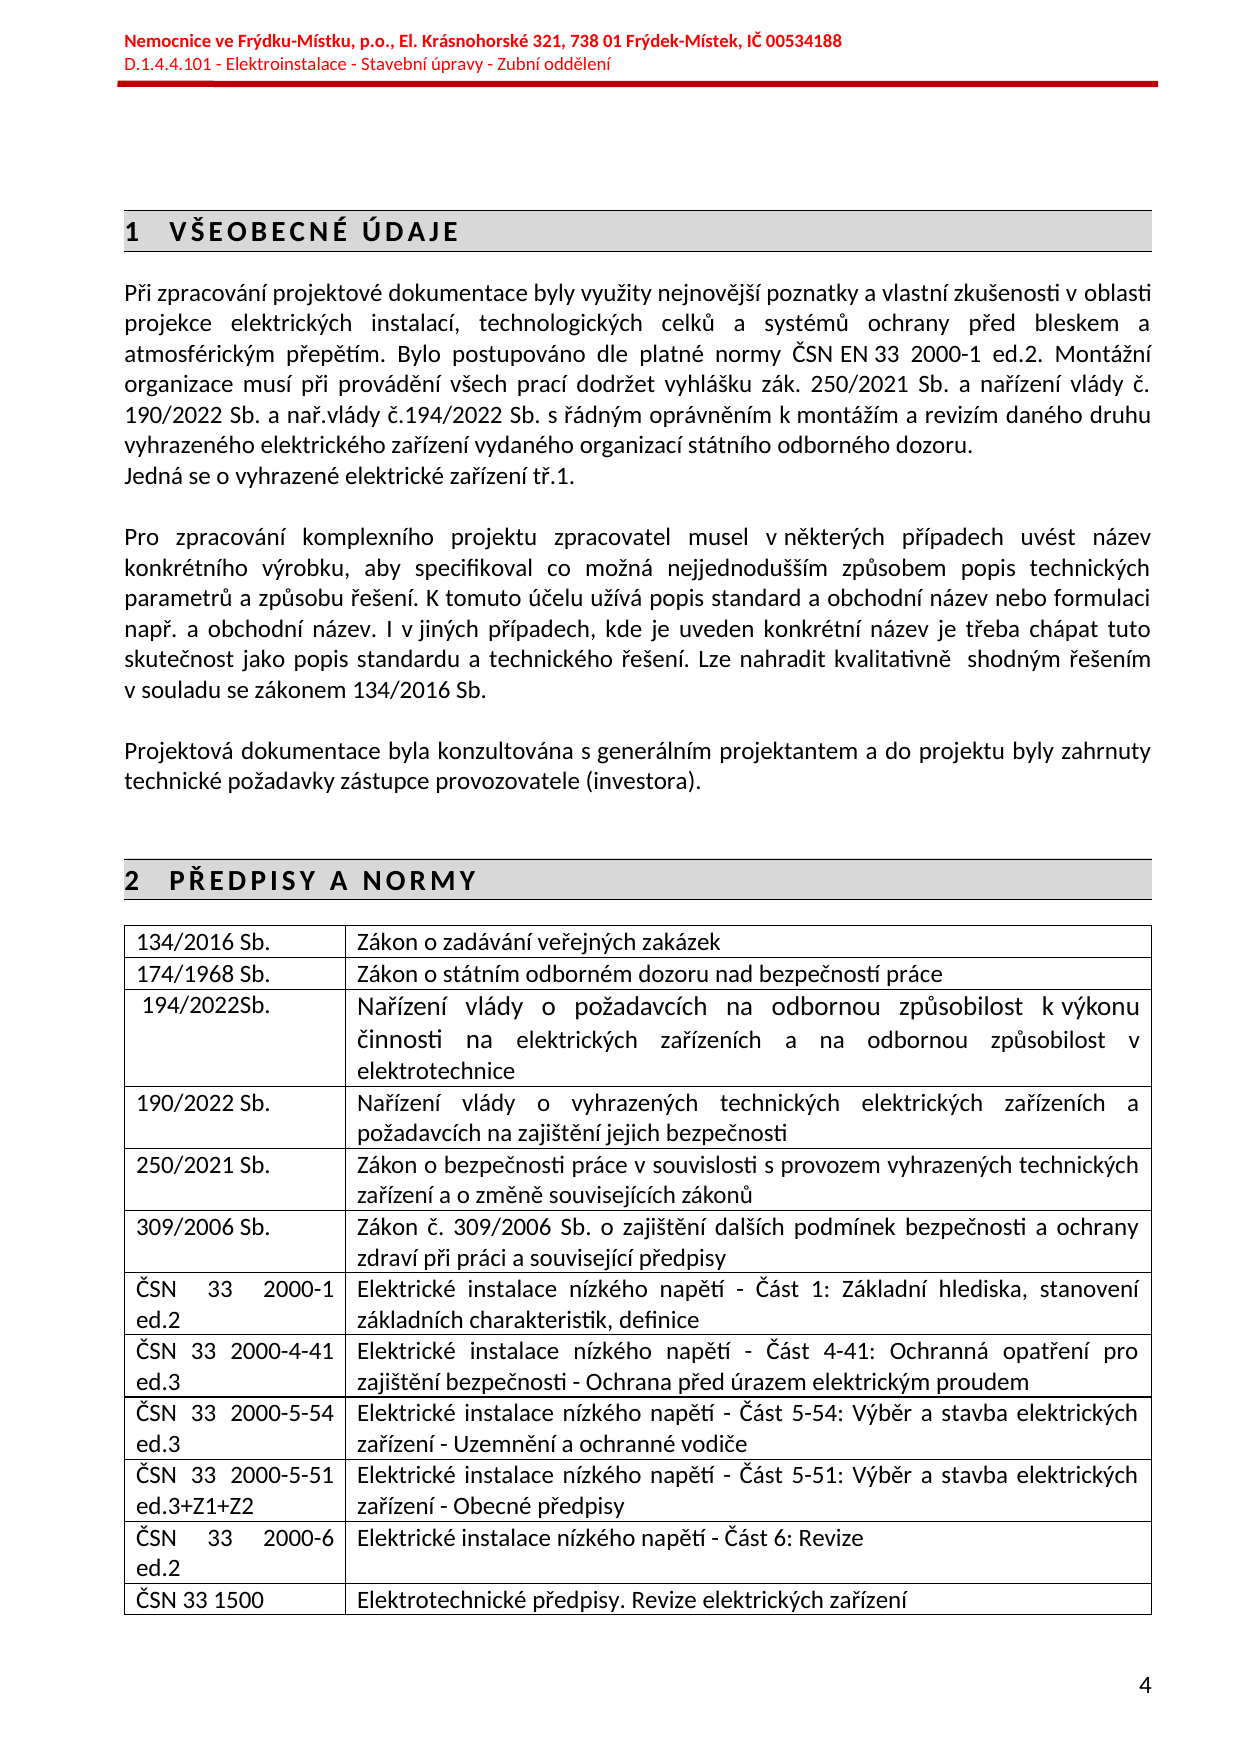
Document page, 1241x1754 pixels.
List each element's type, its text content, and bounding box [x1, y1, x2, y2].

table_cell Nařízení vlády o vyhrazených technických elektrických zařízeních a požadavcích na zajištění jejich bezpečnosti [346, 1087, 1151, 1148]
table_cell 190/2022 Sb. [125, 1087, 345, 1148]
subtitle Předpisy a normy [124, 860, 1152, 899]
text Pro zpracování komplexního projektu zpracovatel musel v některých případech uvést název konkrétního výrobku, aby specifikoval co možná nejjednodušším způsobem popis technických parametrů a způsobu řešení. K tomuto účelu užívá popis standard a obchodní název nebo formulaci např. a obchodní název. I v jiných případech, kde je uveden konkrétní název je třeba chápat tuto skutečnost jako popis standardu a technického řešení. Lze nahradit kvalitativně shodným řešením v souladu se zákonem 134/2016 Sb. [124, 521, 1152, 704]
text Při zpracování projektové dokumentace byly využity nejnovější poznatky a vlastní zkušenosti v oblasti projekce elektrických instalací, technologických celků a systémů ochrany před bleskem a atmosférickým přepětím. Bylo postupováno dle platné normy ČSN EN 33 2000-1 ed.2. Montážní organizace musí při provádění všech prací dodržet vyhlášku zák. 250/2021 Sb. a nařízení vlády č. 190/2022 Sb. a nař.vlády č.194/2022 Sb. s řádným oprávněním k montážím a revizím daného druhu vyhrazeného elektrického zařízení vydaného organizací státního odborného dozoru. [124, 277, 1152, 460]
table_cell Zákon o bezpečnosti práce v souvislosti s provozem vyhrazených technických zařízení a o změně souvisejících zákonů [346, 1149, 1151, 1210]
text Projektová dokumentace byla konzultována s generálním projektantem a do projektu byly zahrnuty technické požadavky zástupce provozovatele (investora). [124, 735, 1152, 796]
table_header 134/2016 Sb. [125, 926, 345, 957]
table_cell Elektrické instalace nízkého napětí - Část 6: Revize [346, 1522, 1151, 1583]
subtitle Všeobecné údaje [124, 211, 1152, 251]
table_cell Elektrické instalace nízkého napětí - Část 1: Základní hlediska, stanovení základních charakteristik, definice [346, 1273, 1151, 1334]
table_cell Nařízení vlády o požadavcích na odbornou způsobilost k výkonu činnosti na elektrických zařízeních a na odbornou způsobilost v elektrotechnice [346, 990, 1151, 1086]
table_cell ČSN 33 2000-5-51 ed.3+Z1+Z2 [125, 1460, 345, 1521]
table_cell ČSN 33 2000-4-41 ed.3 [125, 1335, 345, 1396]
table_cell Zákon o státním odborném dozoru nad bezpečností práce [346, 958, 1151, 988]
table_cell ČSN 33 1500 [125, 1584, 345, 1614]
table_cell 309/2006 Sb. [125, 1211, 345, 1272]
table_cell ČSN 33 2000-6 ed.2 [125, 1522, 345, 1583]
table_cell Elektrické instalace nízkého napětí - Část 5-51: Výběr a stavba elektrických zařízení - Obecné předpisy [346, 1460, 1151, 1521]
table_cell Elektrotechnické předpisy. Revize elektrických zařízení [346, 1584, 1151, 1614]
text Jedná se o vyhrazené elektrické zařízení tř.1. [124, 460, 1152, 491]
table_cell Zákon č. 309/2006 Sb. o zajištění dalších podmínek bezpečnosti a ochrany zdraví při práci a související předpisy [346, 1211, 1151, 1272]
table_cell ČSN 33 2000-5-54 ed.3 [125, 1398, 345, 1458]
table_cell Elektrické instalace nízkého napětí - Část 5-54: Výběr a stavba elektrických zařízení - Uzemnění a ochranné vodiče [346, 1398, 1151, 1458]
table_cell 250/2021 Sb. [125, 1149, 345, 1210]
table_cell 194/2022Sb. [125, 990, 345, 1086]
table_cell Elektrické instalace nízkého napětí - Část 4-41: Ochranná opatření pro zajištění bezpečnosti - Ochrana před úrazem elektrickým proudem [346, 1335, 1151, 1396]
table_cell 174/1968 Sb. [125, 958, 345, 988]
table_cell ČSN 33 2000-1 ed.2 [125, 1273, 345, 1334]
table_header Zákon o zadávání veřejných zakázek [346, 926, 1151, 957]
